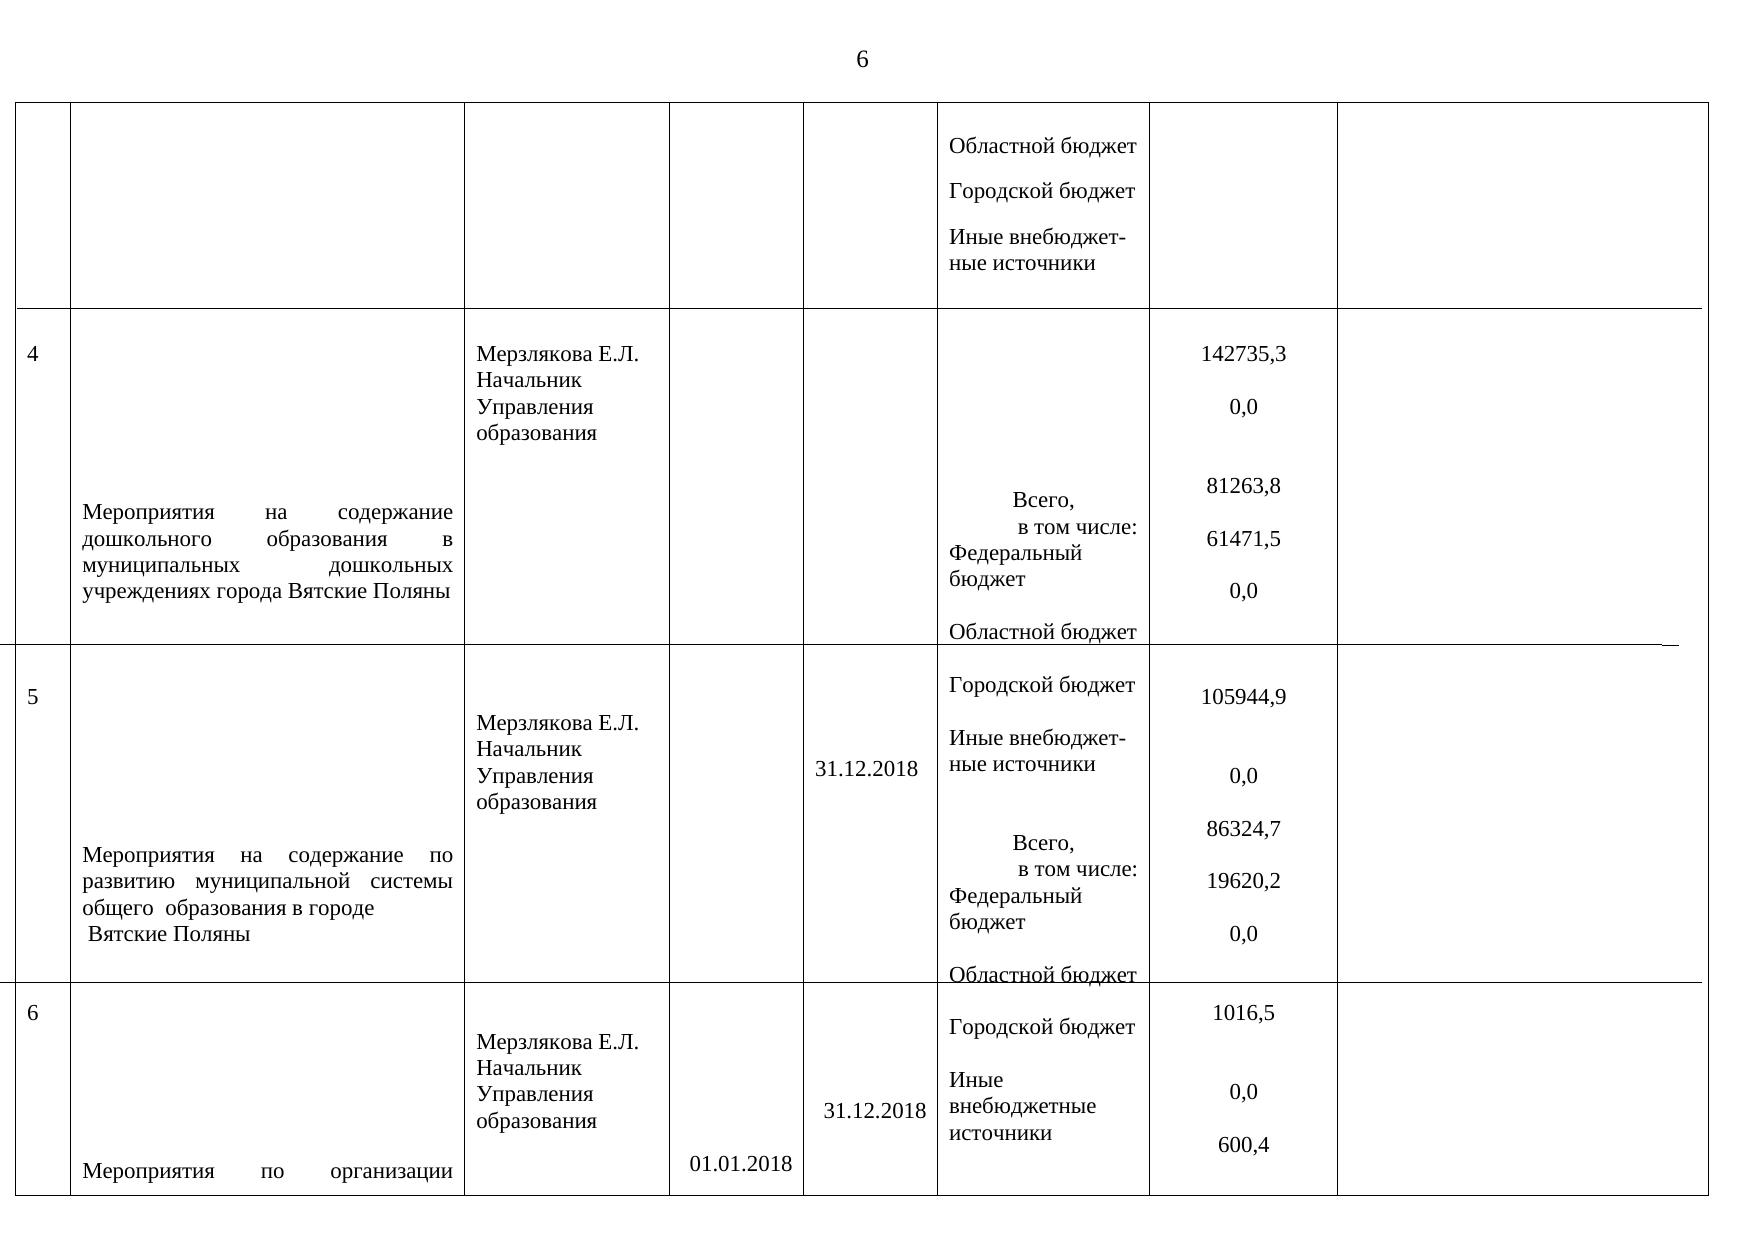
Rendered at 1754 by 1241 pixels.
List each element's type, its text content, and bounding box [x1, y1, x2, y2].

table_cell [938, 983, 1149, 1195]
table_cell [938, 103, 1149, 308]
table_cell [1150, 103, 1337, 308]
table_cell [1150, 983, 1337, 1195]
